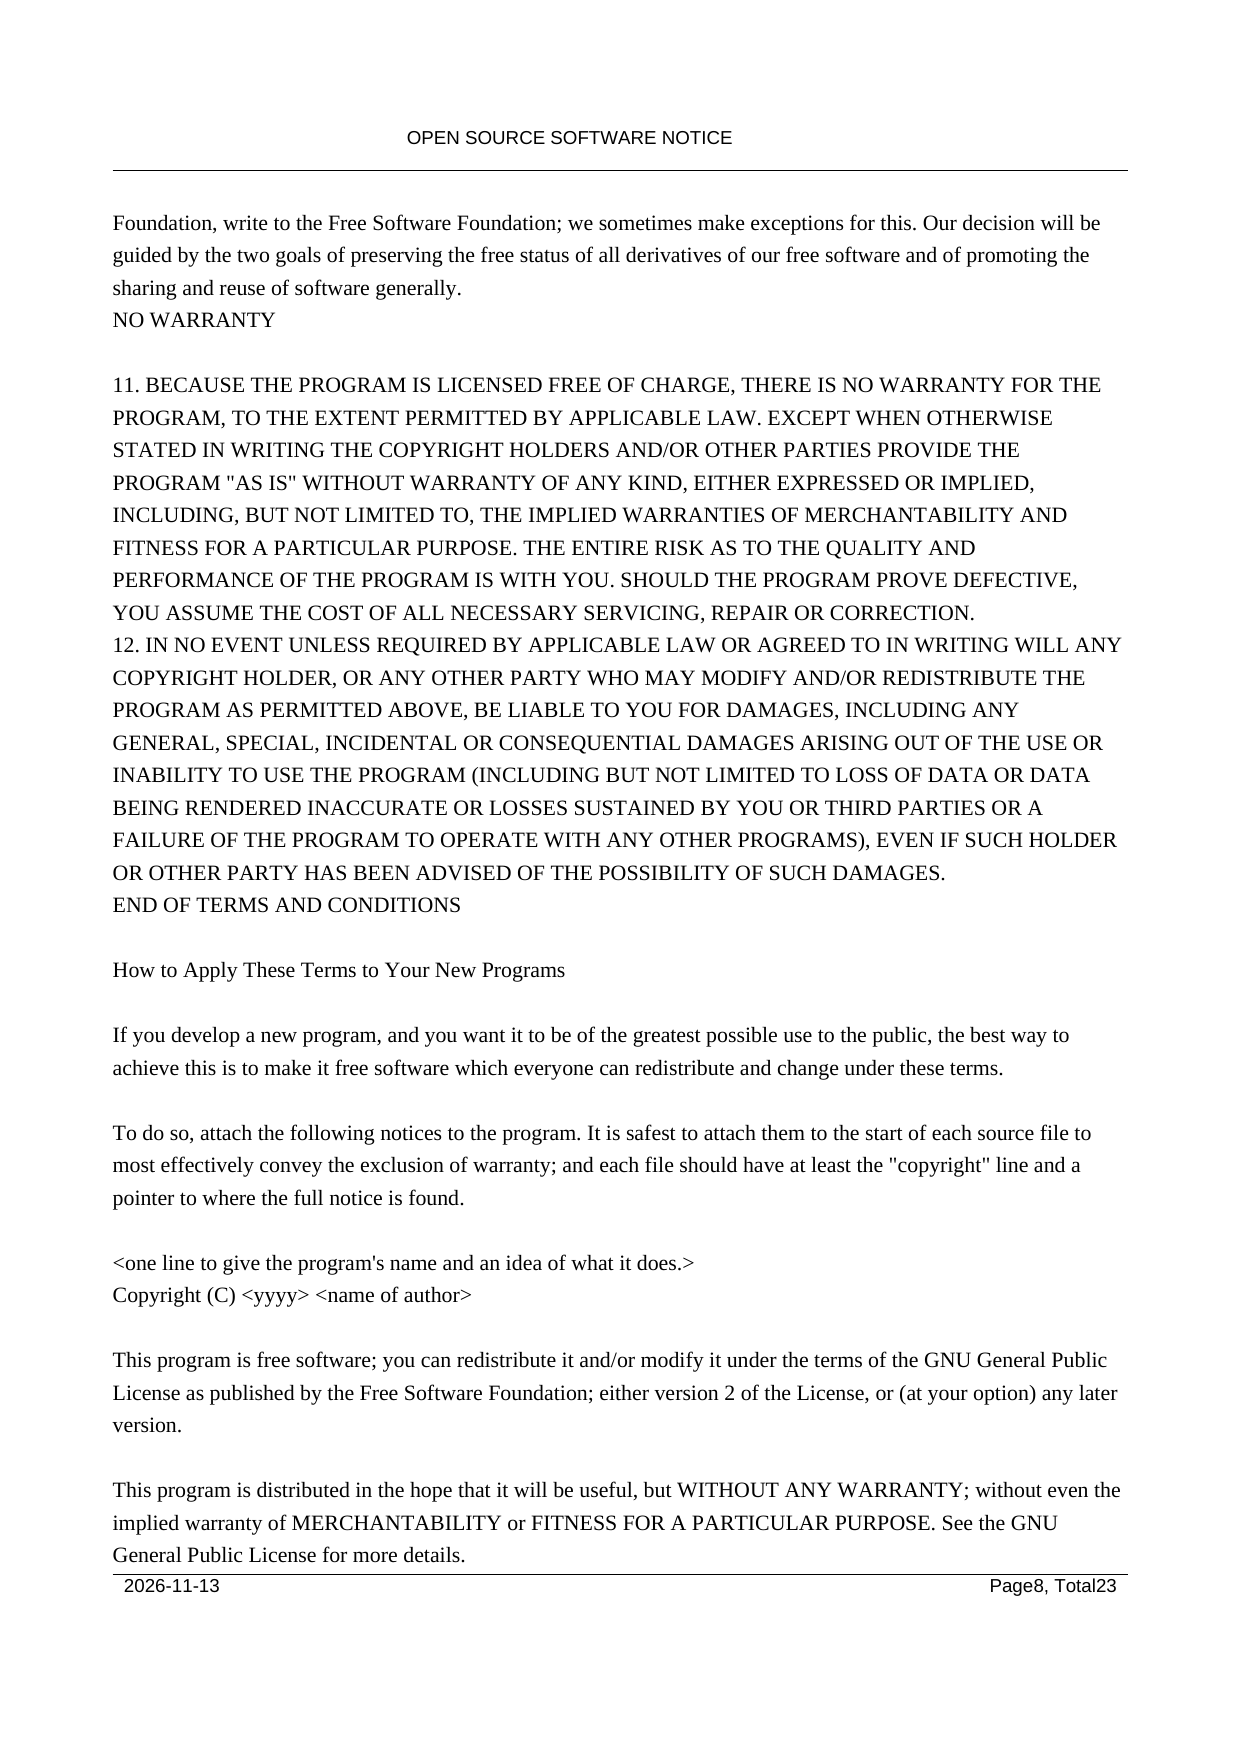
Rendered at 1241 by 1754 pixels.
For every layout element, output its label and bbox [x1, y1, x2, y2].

text [112, 206, 1128, 1571]
